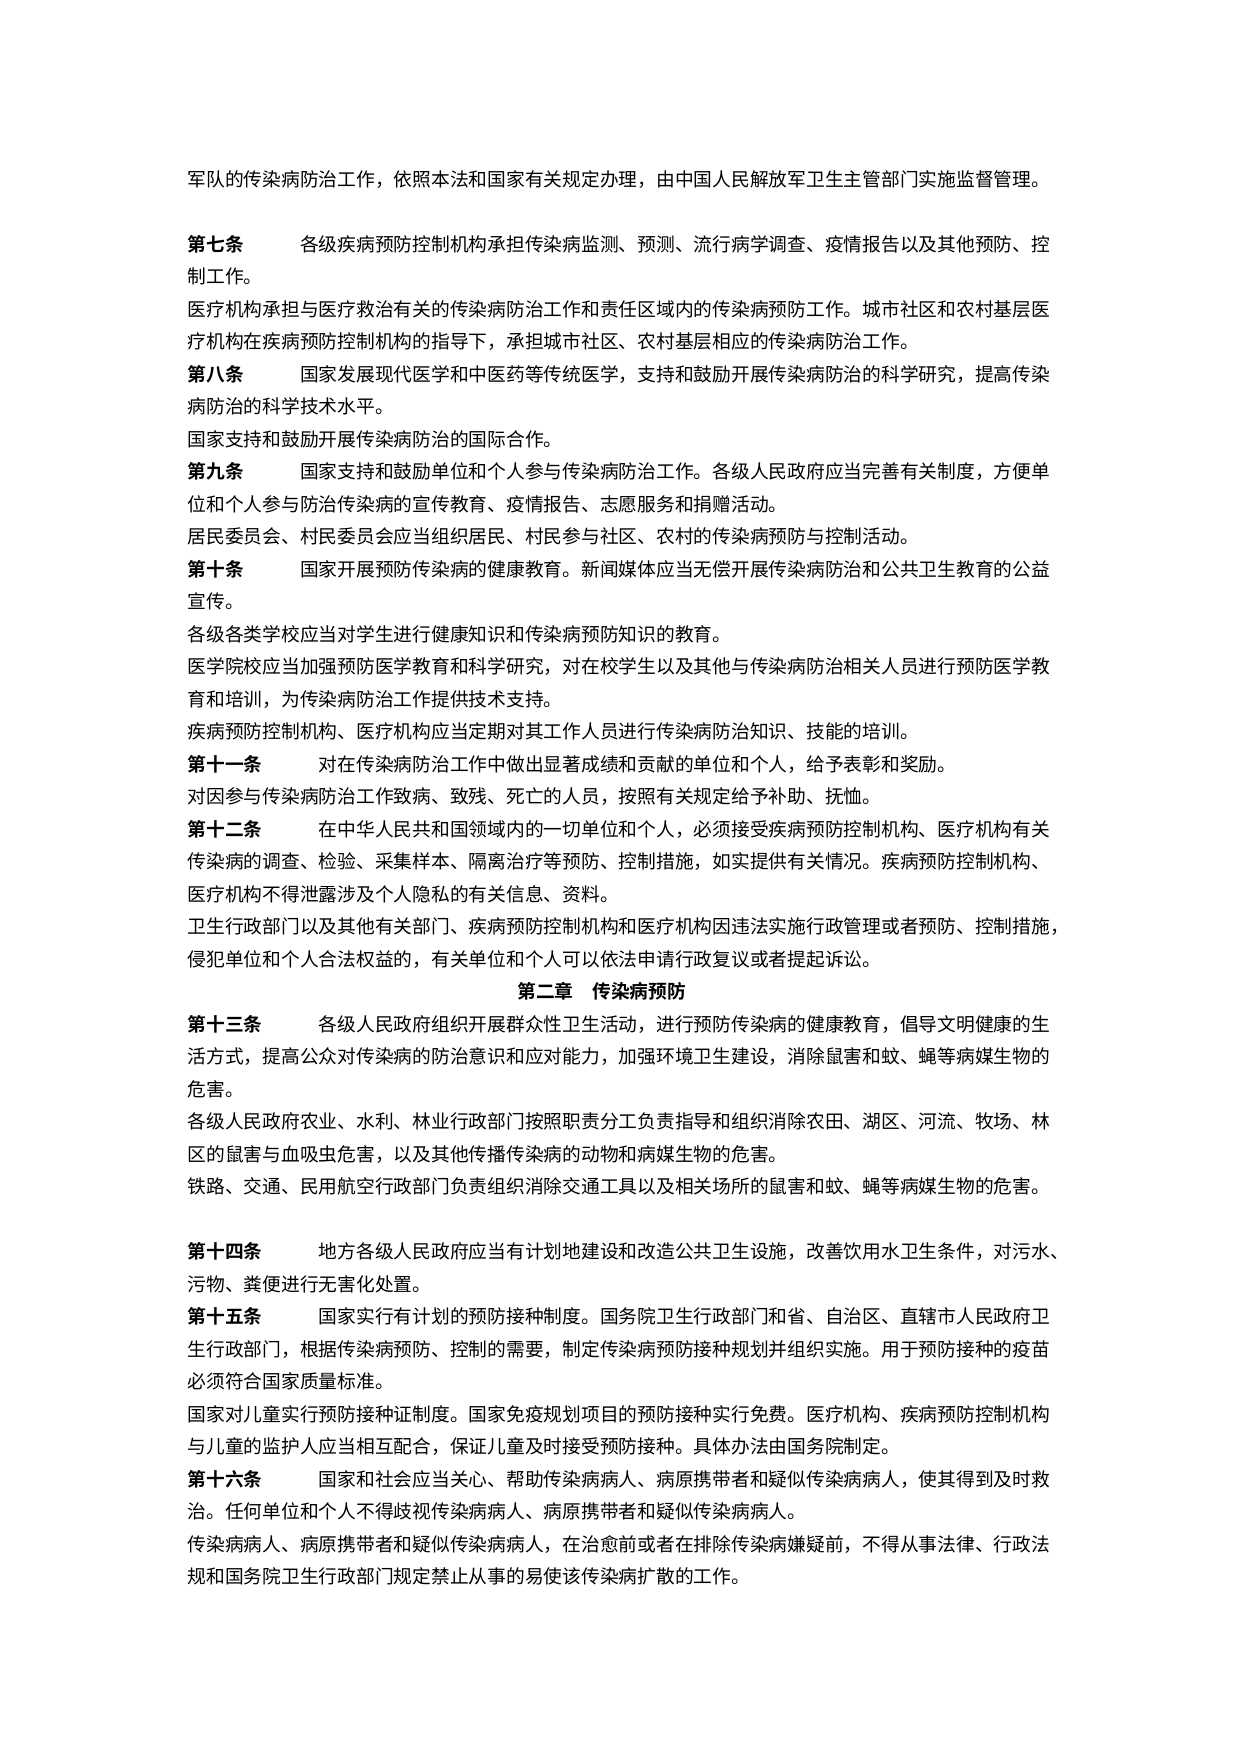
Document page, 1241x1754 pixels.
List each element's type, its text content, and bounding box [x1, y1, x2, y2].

text 各级人民政府农业、水利、林业行政部门按照职责分工负责指导和组织消除农田、湖区、河流、牧场、林区的鼠害与血吸虫危害，以及其他传播传染病的动物和病媒生物的危害。 [187, 1104, 1053, 1169]
text 第十六条 国家和社会应当关心、帮助传染病病人、病原携带者和疑似传染病病人，使其得到及时救治。任何单位和个人不得歧视传染病病人、病原携带者和疑似传染病病人。 [187, 1462, 1053, 1527]
text 国家对儿童实行预防接种证制度。国家免疫规划项目的预防接种实行免费。医疗机构、疾病预防控制机构与儿童的监护人应当相互配合，保证儿童及时接受预防接种。具体办法由国务院制定。 [187, 1397, 1053, 1462]
text 铁路、交通、民用航空行政部门负责组织消除交通工具以及相关场所的鼠害和蚊、蝇等病媒生物的危害。 [187, 1169, 1053, 1234]
text 第十五条 国家实行有计划的预防接种制度。国务院卫生行政部门和省、自治区、直辖市人民政府卫生行政部门，根据传染病预防、控制的需要，制定传染病预防接种规划并组织实施。用于预防接种的疫苗必须符合国家质量标准。 [187, 1299, 1053, 1397]
text 医疗机构承担与医疗救治有关的传染病防治工作和责任区域内的传染病预防工作。城市社区和农村基层医疗机构在疾病预防控制机构的指导下，承担城市社区、农村基层相应的传染病防治工作。 [187, 292, 1053, 357]
text 第二章 传染病预防 [187, 974, 1053, 1007]
text 第十一条 对在传染病防治工作中做出显著成绩和贡献的单位和个人，给予表彰和奖励。 [187, 747, 1053, 779]
text 传染病病人、病原携带者和疑似传染病病人，在治愈前或者在排除传染病嫌疑前，不得从事法律、行政法规和国务院卫生行政部门规定禁止从事的易使该传染病扩散的工作。 [187, 1527, 1053, 1592]
text 卫生行政部门以及其他有关部门、疾病预防控制机构和医疗机构因违法实施行政管理或者预防、控制措施，侵犯单位和个人合法权益的，有关单位和个人可以依法申请行政复议或者提起诉讼。 [187, 909, 1053, 974]
text 第十条 国家开展预防传染病的健康教育。新闻媒体应当无偿开展传染病防治和公共卫生教育的公益宣传。 [187, 552, 1053, 617]
text 第九条 国家支持和鼓励单位和个人参与传染病防治工作。各级人民政府应当完善有关制度，方便单位和个人参与防治传染病的宣传教育、疫情报告、志愿服务和捐赠活动。 [187, 454, 1053, 519]
text 国家支持和鼓励开展传染病防治的国际合作。 [187, 422, 1053, 454]
text 第七条 各级疾病预防控制机构承担传染病监测、预测、流行病学调查、疫情报告以及其他预防、控制工作。 [187, 227, 1053, 292]
text 第十二条 在中华人民共和国领域内的一切单位和个人，必须接受疾病预防控制机构、医疗机构有关传染病的调查、检验、采集样本、隔离治疗等预防、控制措施，如实提供有关情况。疾病预防控制机构、医疗机构不得泄露涉及个人隐私的有关信息、资料。 [187, 812, 1053, 909]
text 第八条 国家发展现代医学和中医药等传统医学，支持和鼓励开展传染病防治的科学研究，提高传染病防治的科学技术水平。 [187, 357, 1053, 422]
text 居民委员会、村民委员会应当组织居民、村民参与社区、农村的传染病预防与控制活动。 [187, 519, 1053, 552]
text 医学院校应当加强预防医学教育和科学研究，对在校学生以及其他与传染病防治相关人员进行预防医学教育和培训，为传染病防治工作提供技术支持。 [187, 649, 1053, 714]
text 第十四条 地方各级人民政府应当有计划地建设和改造公共卫生设施，改善饮用水卫生条件，对污水、污物、粪便进行无害化处置。 [187, 1234, 1053, 1299]
text 疾病预防控制机构、医疗机构应当定期对其工作人员进行传染病防治知识、技能的培训。 [187, 714, 1053, 747]
text 第十三条 各级人民政府组织开展群众性卫生活动，进行预防传染病的健康教育，倡导文明健康的生活方式，提高公众对传染病的防治意识和应对能力，加强环境卫生建设，消除鼠害和蚊、蝇等病媒生物的危害。 [187, 1007, 1053, 1104]
text 军队的传染病防治工作，依照本法和国家有关规定办理，由中国人民解放军卫生主管部门实施监督管理。 [187, 162, 1053, 227]
text 对因参与传染病防治工作致病、致残、死亡的人员，按照有关规定给予补助、抚恤。 [187, 779, 1053, 812]
text 各级各类学校应当对学生进行健康知识和传染病预防知识的教育。 [187, 617, 1053, 649]
